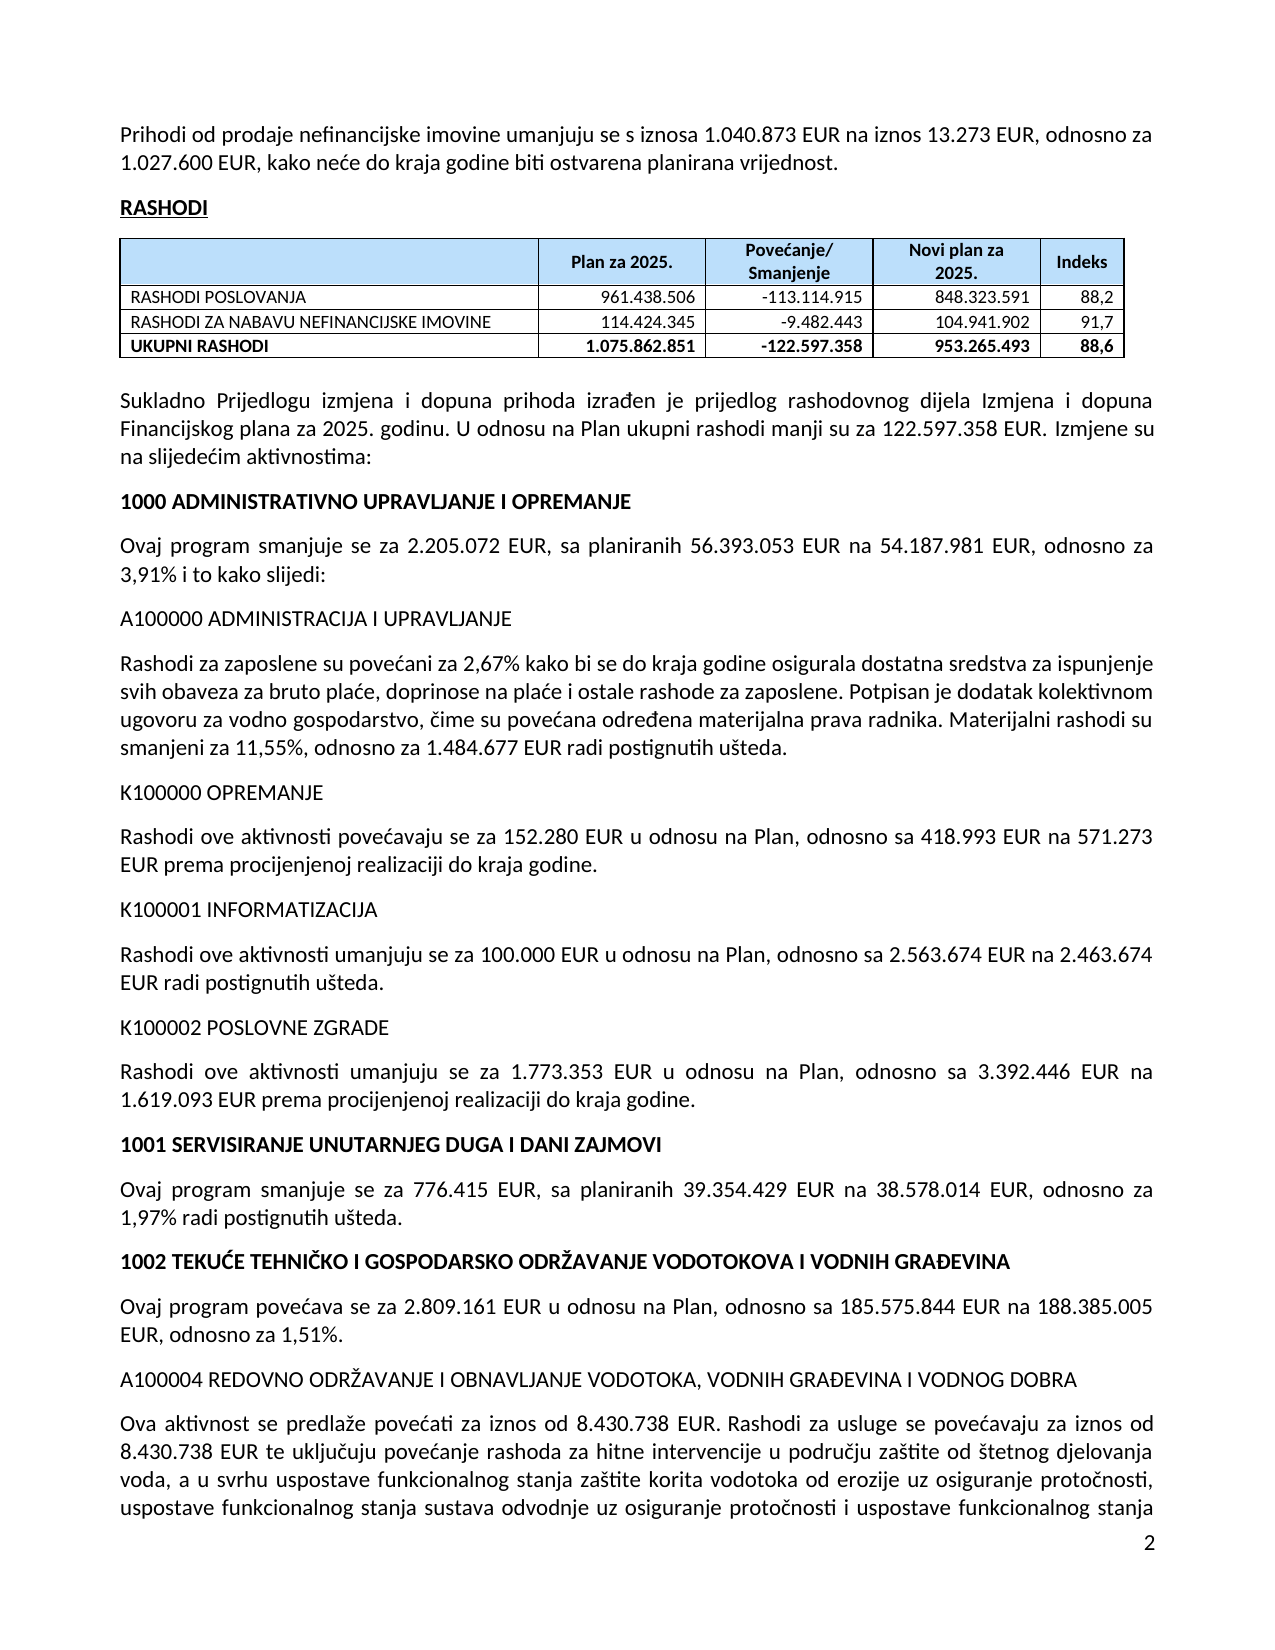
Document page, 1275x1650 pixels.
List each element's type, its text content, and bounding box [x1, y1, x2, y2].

table_header Povećanje/ Smanjenje [706, 239, 872, 284]
table_cell 104.941.902 [874, 310, 1040, 333]
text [120, 1409, 1155, 1522]
table_cell RASHODI ZA NABAVU NEFINANCIJSKE IMOVINE [121, 310, 538, 333]
table_cell 848.323.591 [874, 286, 1040, 309]
text A100004 REDOVNO ODRŽAVANJE I OBNAVLJANJE VODOTOKA, VODNIH GRAĐEVINA I VODNOG DOBRA [120, 1365, 1155, 1393]
text 1002 TEKUĆE TEHNIČKO I GOSPODARSKO ODRŽAVANJE VODOTOKOVA I VODNIH GRAĐEVINA [120, 1247, 1155, 1275]
table_cell 114.424.345 [539, 310, 705, 333]
table_header Novi plan za 2025. [874, 239, 1040, 284]
text 1000 ADMINISTRATIVNO UPRAVLJANJE I OPREMANJE [120, 487, 1155, 515]
text K100001 INFORMATIZACIJA [120, 895, 1155, 923]
text Rashodi za zaposlene su povećani za 2,67% kako bi se do kraja godine osigurala dostatna sredstva za ispunjenje svih obaveza za bruto plaće, doprinose na plaće i ostale rashode za zaposlene. Potpisan je dodatak kolektivnom ugovoru za vodno gospodarstvo, čime su povećana određena materijalna prava radnika. Materijalni rashodi su smanjeni za 11,55%, odnosno za 1.484.677 EUR radi postignutih ušteda. [120, 649, 1155, 761]
table_cell -122.597.358 [706, 334, 872, 357]
table_cell 961.438.506 [539, 286, 705, 309]
table_cell -113.114.915 [706, 286, 872, 309]
text Rashodi ove aktivnosti povećavaju se za 152.280 EUR u odnosu na Plan, odnosno sa 418.993 EUR na 571.273 EUR prema procijenjenoj realizaciji do kraja godine. [120, 822, 1155, 878]
table_cell UKUPNI RASHODI [121, 334, 538, 357]
text K100000 OPREMANJE [120, 778, 1155, 806]
text 1001 SERVISIRANJE UNUTARNJEG DUGA I DANI ZAJMOVI [120, 1130, 1155, 1158]
table_cell 88,2 [1041, 286, 1123, 309]
table_cell -9.482.443 [706, 310, 872, 333]
text Rashodi ove aktivnosti umanjuju se za 100.000 EUR u odnosu na Plan, odnosno sa 2.563.674 EUR na 2.463.674 EUR radi postignutih ušteda. [120, 940, 1155, 996]
table_cell 1.075.862.851 [539, 334, 705, 357]
table_cell 953.265.493 [874, 334, 1040, 357]
table_header [121, 239, 538, 284]
text K100002 POSLOVNE ZGRADE [120, 1013, 1155, 1041]
text Ovaj program smanjuje se za 2.205.072 EUR, sa planiranih 56.393.053 EUR na 54.187.981 EUR, odnosno za 3,91% i to kako slijedi: [120, 532, 1155, 588]
table_cell 91,7 [1041, 310, 1123, 333]
table_header Plan za 2025. [539, 239, 705, 284]
text Ovaj program smanjuje se za 776.415 EUR, sa planiranih 39.354.429 EUR na 38.578.014 EUR, odnosno za 1,97% radi postignutih ušteda. [120, 1175, 1155, 1231]
table_cell RASHODI POSLOVANJA [121, 286, 538, 309]
text Sukladno Prijedlogu izmjena i dopuna prihoda izrađen je prijedlog rashodovnog dijela Izmjena i dopuna Financijskog plana za 2025. godinu. U odnosu na Plan ukupni rashodi manji su za 122.597.358 EUR. Izmjene su na slijedećim aktivnostima: [120, 386, 1155, 470]
table_cell 88,6 [1041, 334, 1123, 357]
table_header Indeks [1041, 239, 1123, 284]
text Rashodi ove aktivnosti umanjuju se za 1.773.353 EUR u odnosu na Plan, odnosno sa 3.392.446 EUR na 1.619.093 EUR prema procijenjenoj realizaciji do kraja godine. [120, 1057, 1155, 1113]
text A100000 ADMINISTRACIJA I UPRAVLJANJE [120, 604, 1155, 632]
text Ovaj program povećava se za 2.809.161 EUR u odnosu na Plan, odnosno sa 185.575.844 EUR na 188.385.005 EUR, odnosno za 1,51%. [120, 1292, 1155, 1348]
text RASHODI [120, 193, 1155, 221]
text Prihodi od prodaje nefinancijske imovine umanjuju se s iznosa 1.040.873 EUR na iznos 13.273 EUR, odnosno za 1.027.600 EUR, kako neće do kraja godine biti ostvarena planirana vrijednost. [120, 120, 1155, 176]
